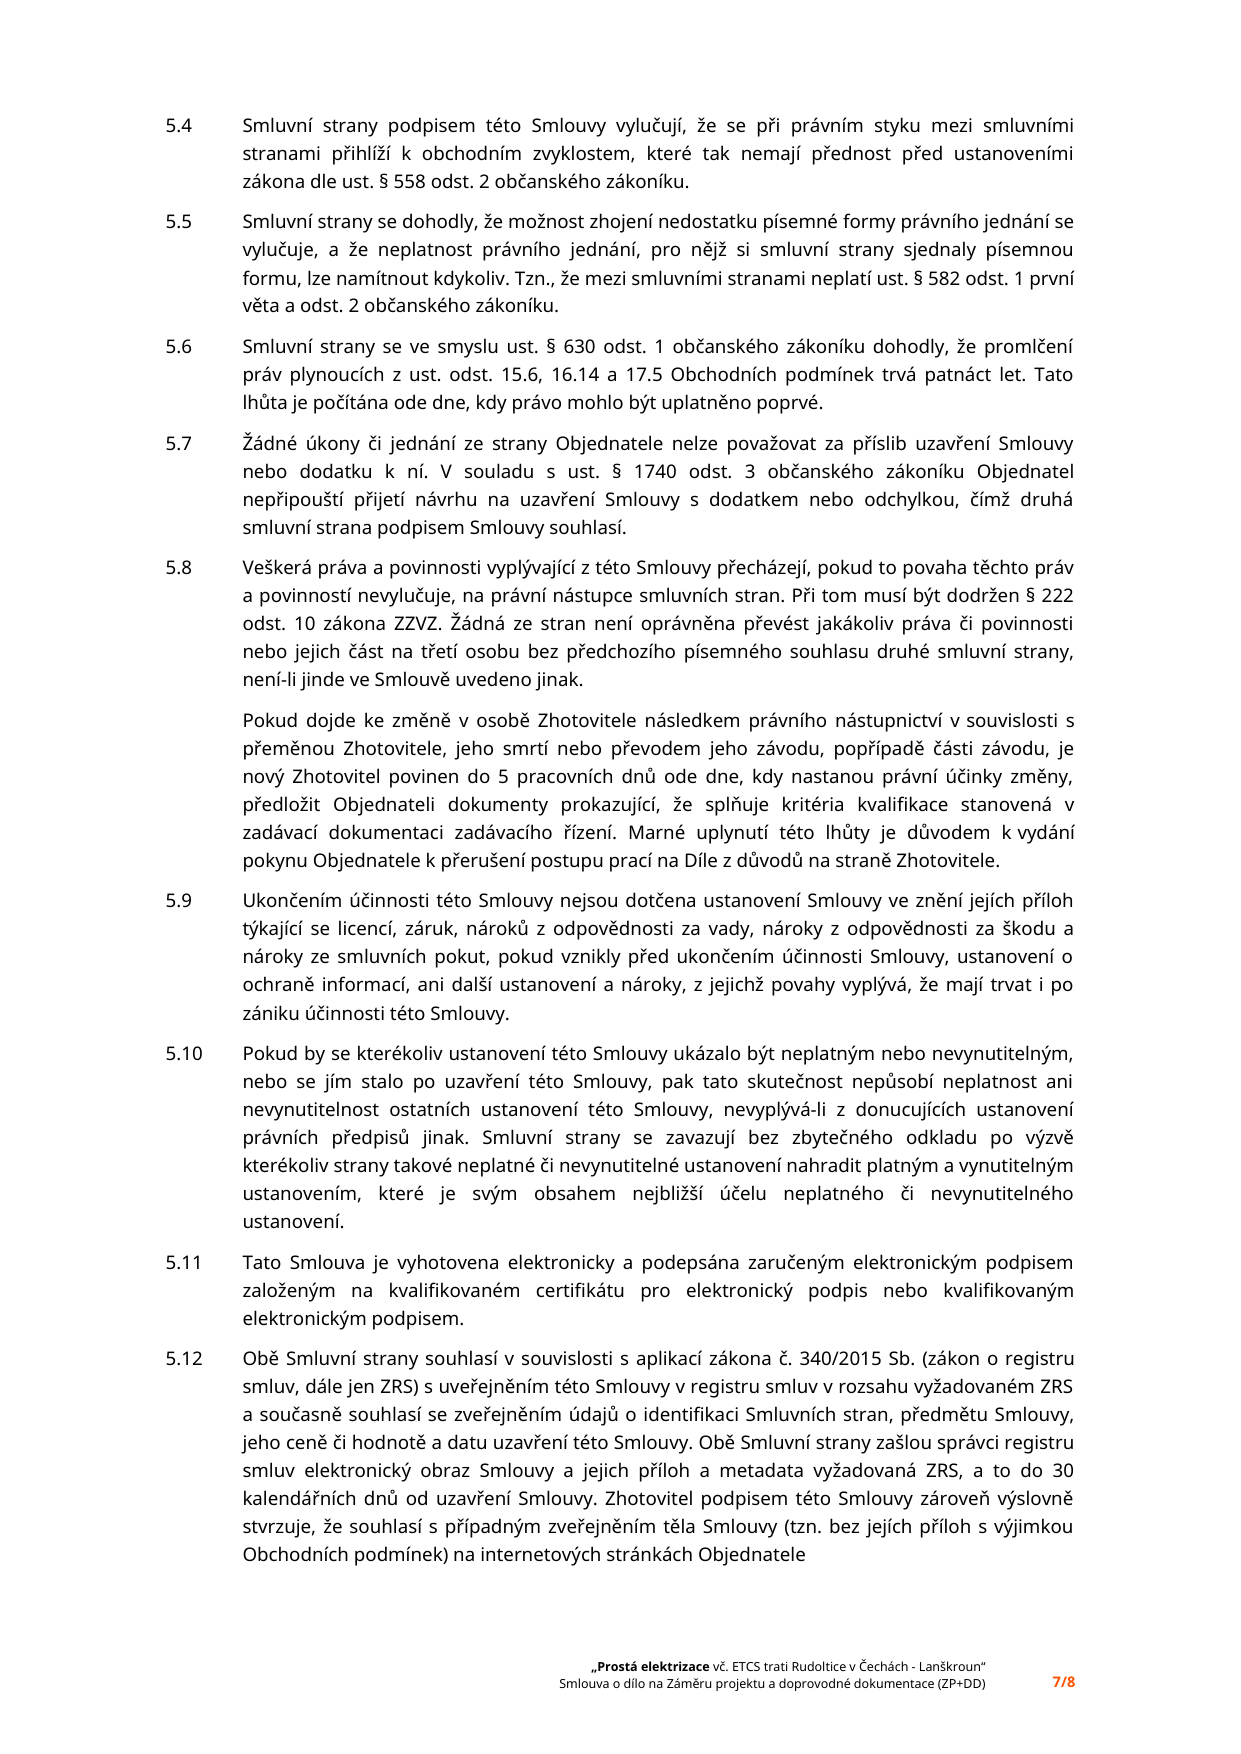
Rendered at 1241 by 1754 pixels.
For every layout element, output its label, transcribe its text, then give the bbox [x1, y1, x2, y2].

text Tato Smlouva je vyhotovena elektronicky a podepsána zaručeným elektronickým podpisem založeným na kvalifikovaném certifikátu pro elektronický podpis nebo kvalifikovaným elektronickým podpisem. [165, 1249, 1075, 1331]
list Pokud dojde ke změně v osobě Zhotovitele následkem právního nástupnictví v souvislosti s přeměnou Zhotovitele, jeho smrtí nebo převodem jeho závodu, popřípadě části závodu, je nový Zhotovitel povinen do 5 pracovních dnů ode dne, kdy nastanou právní účinky změny, předložit Objednateli dokumenty prokazující, že splňuje kritéria kvalifikace stanovená v zadávací dokumentaci zadávacího řízení. Marné uplynutí této lhůty je důvodem k vydání pokynu Objednatele k přerušení postupu prací na Díle z důvodů na straně Zhotovitele. [242, 707, 1075, 873]
text Obě Smluvní strany souhlasí v souvislosti s aplikací zákona č. 340/2015 Sb. (zákon o registru smluv, dále jen ZRS) s uveřejněním této Smlouvy v registru smluv v rozsahu vyžadovaném ZRS a současně souhlasí se zveřejněním údajů o identifikaci Smluvních stran, předmětu Smlouvy, jeho ceně či hodnotě a datu uzavření této Smlouvy. Obě Smluvní strany zašlou správci registru smluv elektronický obraz Smlouvy a jejich příloh a metadata vyžadovaná ZRS, a to do 30 kalendářních dnů od uzavření Smlouvy. Zhotovitel podpisem této Smlouvy zároveň výslovně stvrzuje, že souhlasí s případným zveřejněním těla Smlouvy (tzn. bez jejích příloh s výjimkou Obchodních podmínek) na internetových stránkách Objednatele [165, 1346, 1075, 1567]
text Pokud by se kterékoliv ustanovení této Smlouvy ukázalo být neplatným nebo nevynutitelným, nebo se jím stalo po uzavření této Smlouvy, pak tato skutečnost nepůsobí neplatnost ani nevynutitelnost ostatních ustanovení této Smlouvy, nevyplývá-li z donucujících ustanovení právních předpisů jinak. Smluvní strany se zavazují bez zbytečného odkladu po výzvě kterékoliv strany takové neplatné či nevynutitelné ustanovení nahradit platným a vynutitelným ustanovením, které je svým obsahem nejbližší účelu neplatného či nevynutitelného ustanovení. [165, 1040, 1075, 1234]
text Žádné úkony či jednání ze strany Objednatele nelze považovat za příslib uzavření Smlouvy nebo dodatku k ní. V souladu s ust. § 1740 odst. 3 občanského zákoníku Objednatel nepřipouští přijetí návrhu na uzavření Smlouvy s dodatkem nebo odchylkou, čímž druhá smluvní strana podpisem Smlouvy souhlasí. [165, 430, 1075, 539]
text Ukončením účinnosti této Smlouvy nejsou dotčena ustanovení Smlouvy ve znění jejích příloh týkající se licencí, záruk, nároků z odpovědnosti za vady, nároky z odpovědnosti za škodu a nároky ze smluvních pokut, pokud vznikly před ukončením účinnosti Smlouvy, ustanovení o ochraně informací, ani další ustanovení a nároky, z jejichž povahy vyplývá, že mají trvat i po zániku účinnosti této Smlouvy. [165, 888, 1075, 1025]
text Smluvní strany se dohodly, že možnost zhojení nedostatku písemné formy právního jednání se vylučuje, a že neplatnost právního jednání, pro nějž si smluvní strany sjednaly písemnou formu, lze namítnout kdykoliv. Tzn., že mezi smluvními stranami neplatí ust. § 582 odst. 1 první věta a odst. 2 občanského zákoníku. [165, 209, 1075, 318]
text Smluvní strany se ve smyslu ust. § 630 odst. 1 občanského zákoníku dohodly, že promlčení práv plynoucích z ust. odst. 15.6, 16.14 a 17.5 Obchodních podmínek trvá patnáct let. Tato lhůta je počítána ode dne, kdy právo mohlo být uplatněno poprvé. [165, 333, 1075, 415]
text Smluvní strany podpisem této Smlouvy vylučují, že se při právním styku mezi smluvními stranami přihlíží k obchodním zvyklostem, které tak nemají přednost před ustanoveními zákona dle ust. § 558 odst. 2 občanského zákoníku. [165, 112, 1075, 194]
text Veškerá práva a povinnosti vyplývající z této Smlouvy přecházejí, pokud to povaha těchto práv a povinností nevylučuje, na právní nástupce smluvních stran. Při tom musí být dodržen § 222 odst. 10 zákona ZZVZ. Žádná ze stran není oprávněna převést jakákoliv práva či povinnosti nebo jejich část na třetí osobu bez předchozího písemného souhlasu druhé smluvní strany, není-li jinde ve Smlouvě uvedeno jinak. [165, 554, 1075, 692]
